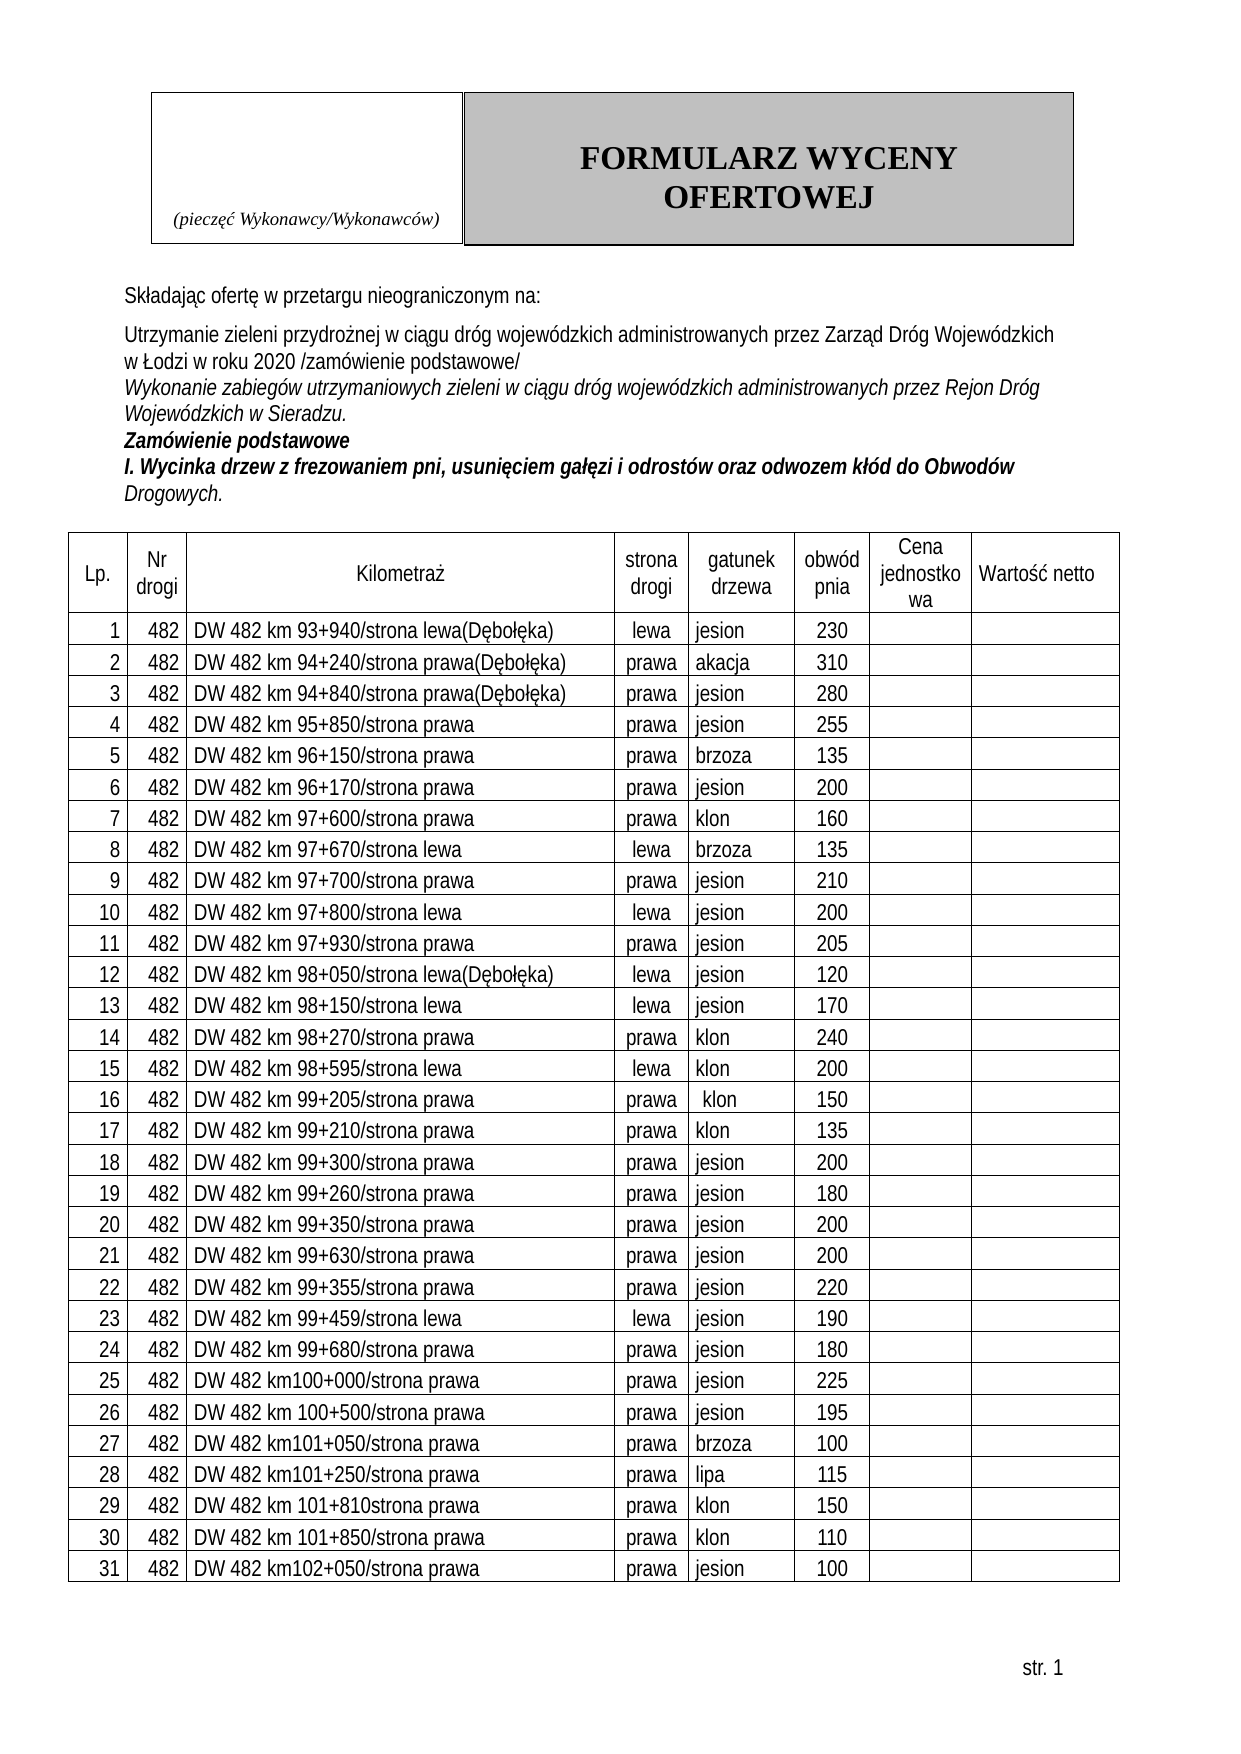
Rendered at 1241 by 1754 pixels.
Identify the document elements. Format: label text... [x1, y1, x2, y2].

table_cell jesion [689, 707, 794, 737]
table_cell jesion [689, 613, 794, 643]
table_cell 150 [795, 1082, 869, 1112]
table_cell [972, 1238, 1119, 1268]
table_cell 200 [795, 895, 869, 925]
table_cell [870, 863, 971, 893]
table_cell [870, 1363, 971, 1393]
table_header obwód pnia [795, 533, 869, 612]
table_cell 100 [795, 1551, 869, 1581]
table_header strona drogi [615, 533, 688, 612]
table_cell 482 [128, 863, 186, 893]
table_cell DW 482 km 97+800/strona lewa [187, 895, 614, 925]
table_cell DW 482 km 95+850/strona prawa [187, 707, 614, 737]
table_cell 17 [69, 1113, 127, 1143]
table_cell 220 [795, 1270, 869, 1300]
table_cell DW 482 km 96+150/strona prawa [187, 738, 614, 768]
table_cell 14 [69, 1020, 127, 1050]
table_cell 482 [128, 801, 186, 831]
table_cell 190 [795, 1301, 869, 1331]
table_cell [870, 1082, 971, 1112]
table_cell [972, 957, 1119, 987]
table_cell 11 [69, 926, 127, 956]
table_cell jesion [689, 863, 794, 893]
table_cell 482 [128, 1270, 186, 1300]
table_cell 482 [128, 1395, 186, 1425]
table_cell 13 [69, 988, 127, 1018]
table_cell DW 482 km101+050/strona prawa [187, 1426, 614, 1456]
table_cell [870, 895, 971, 925]
table_cell 310 [795, 645, 869, 675]
table_cell lewa [615, 1301, 688, 1331]
table_cell prawa [615, 707, 688, 737]
table_cell 482 [128, 1113, 186, 1143]
table_cell lipa [689, 1457, 794, 1487]
table_cell prawa [615, 1395, 688, 1425]
text I. Wycinka drzew z frezowaniem pni, usunięciem gałęzi i odrostów oraz odwozem kłód do Obwodów Drogowych. [124, 453, 1063, 506]
table_cell DW 482 km 97+600/strona prawa [187, 801, 614, 831]
table_cell 18 [69, 1145, 127, 1175]
table_cell DW 482 km 98+270/strona prawa [187, 1020, 614, 1050]
table_cell [972, 863, 1119, 893]
table_cell 12 [69, 957, 127, 987]
table_cell jesion [689, 988, 794, 1018]
table_cell jesion [689, 1270, 794, 1300]
table_cell [870, 988, 971, 1018]
table_cell 5 [69, 738, 127, 768]
table_cell [870, 1020, 971, 1050]
table_cell lewa [615, 957, 688, 987]
table_cell 2 [69, 645, 127, 675]
table_cell 482 [128, 613, 186, 643]
table_cell 230 [795, 613, 869, 643]
table_cell [870, 1113, 971, 1143]
table_cell DW 482 km 97+700/strona prawa [187, 863, 614, 893]
table_cell lewa [615, 895, 688, 925]
table_cell 29 [69, 1488, 127, 1518]
table_cell DW 482 km 93+940/strona lewa(Dębołęka) [187, 613, 614, 643]
table_cell brzoza [689, 1426, 794, 1456]
table_cell 482 [128, 895, 186, 925]
table_cell [870, 770, 971, 800]
table_cell prawa [615, 645, 688, 675]
table_cell [972, 1520, 1119, 1550]
table_cell [972, 895, 1119, 925]
table_cell 200 [795, 770, 869, 800]
table_cell [870, 926, 971, 956]
table_cell 15 [69, 1051, 127, 1081]
table_cell DW 482 km 99+630/strona prawa [187, 1238, 614, 1268]
table_cell klon [689, 801, 794, 831]
table_cell prawa [615, 1082, 688, 1112]
table_cell 482 [128, 1176, 186, 1206]
text Utrzymanie zieleni przydrożnej w ciągu dróg wojewódzkich administrowanych przez Zarząd Dróg Wojewódzkich w Łodzi w roku 2020 /zamówienie podstawowe/ [124, 321, 1063, 374]
table_cell klon [689, 1082, 794, 1112]
table_cell DW 482 km 97+670/strona lewa [187, 832, 614, 862]
table_cell prawa [615, 1488, 688, 1518]
table_cell 195 [795, 1395, 869, 1425]
table_cell 135 [795, 832, 869, 862]
table_cell prawa [615, 801, 688, 831]
table_cell [972, 801, 1119, 831]
table_cell 30 [69, 1520, 127, 1550]
table_cell lewa [615, 613, 688, 643]
table_cell [972, 645, 1119, 675]
table_cell [972, 1270, 1119, 1300]
table_cell jesion [689, 1395, 794, 1425]
table_cell 482 [128, 1301, 186, 1331]
table_cell jesion [689, 1145, 794, 1175]
table_cell lewa [615, 1051, 688, 1081]
table_cell DW 482 km 94+240/strona prawa(Dębołęka) [187, 645, 614, 675]
table_cell [870, 1301, 971, 1331]
table_cell [972, 832, 1119, 862]
table_cell lewa [615, 832, 688, 862]
table_cell prawa [615, 1426, 688, 1456]
table_cell 482 [128, 988, 186, 1018]
table_cell DW 482 km 99+459/strona lewa [187, 1301, 614, 1331]
table_cell 200 [795, 1207, 869, 1237]
table_cell 27 [69, 1426, 127, 1456]
table_cell 9 [69, 863, 127, 893]
table_cell [870, 1426, 971, 1456]
table_cell 482 [128, 676, 186, 706]
table_cell [972, 1395, 1119, 1425]
table_cell klon [689, 1020, 794, 1050]
table_cell [870, 1395, 971, 1425]
table_cell jesion [689, 1238, 794, 1268]
table_cell [972, 707, 1119, 737]
table_cell [870, 1270, 971, 1300]
table_cell prawa [615, 926, 688, 956]
table_cell 6 [69, 770, 127, 800]
table_cell prawa [615, 1270, 688, 1300]
table_cell 4 [69, 707, 127, 737]
table_cell [870, 1520, 971, 1550]
table_cell brzoza [689, 738, 794, 768]
table_cell jesion [689, 1301, 794, 1331]
table_cell [972, 1207, 1119, 1237]
table_cell 482 [128, 1145, 186, 1175]
table_header Lp. [69, 533, 127, 612]
table_cell [972, 1426, 1119, 1456]
table_header gatunek drzewa [689, 533, 794, 612]
table_cell DW 482 km102+050/strona prawa [187, 1551, 614, 1581]
table_cell prawa [615, 1457, 688, 1487]
table_cell 24 [69, 1332, 127, 1362]
table_cell 8 [69, 832, 127, 862]
table_cell 255 [795, 707, 869, 737]
table_cell DW 482 km 99+350/strona prawa [187, 1207, 614, 1237]
table_cell 482 [128, 1363, 186, 1393]
table_cell prawa [615, 863, 688, 893]
table_cell 482 [128, 1207, 186, 1237]
table_cell DW 482 km 98+050/strona lewa(Dębołęka) [187, 957, 614, 987]
table_cell [870, 1207, 971, 1237]
table_cell prawa [615, 1020, 688, 1050]
table_cell klon [689, 1488, 794, 1518]
table_cell [870, 1457, 971, 1487]
table_cell 482 [128, 1457, 186, 1487]
table_cell DW 482 km100+000/strona prawa [187, 1363, 614, 1393]
table_cell jesion [689, 926, 794, 956]
table_cell [972, 613, 1119, 643]
table_cell prawa [615, 1176, 688, 1206]
table_cell 10 [69, 895, 127, 925]
table_cell jesion [689, 1176, 794, 1206]
table_cell 240 [795, 1020, 869, 1050]
table_cell DW 482 km 101+810strona prawa [187, 1488, 614, 1518]
table_cell [972, 1145, 1119, 1175]
table_cell 482 [128, 832, 186, 862]
table_cell [972, 1176, 1119, 1206]
table_cell DW 482 km 99+300/strona prawa [187, 1145, 614, 1175]
table_cell [870, 1488, 971, 1518]
table_cell prawa [615, 1238, 688, 1268]
table_cell 200 [795, 1145, 869, 1175]
table_cell DW 482 km 94+840/strona prawa(Dębołęka) [187, 676, 614, 706]
table_cell [972, 770, 1119, 800]
table_cell 225 [795, 1363, 869, 1393]
table_cell [870, 1551, 971, 1581]
table_cell jesion [689, 1363, 794, 1393]
table_cell 482 [128, 1238, 186, 1268]
table_cell akacja [689, 645, 794, 675]
table_cell 7 [69, 801, 127, 831]
table_cell 19 [69, 1176, 127, 1206]
table_cell [972, 1363, 1119, 1393]
table_cell prawa [615, 1551, 688, 1581]
table_cell [870, 1238, 971, 1268]
table_cell [870, 738, 971, 768]
table_cell 28 [69, 1457, 127, 1487]
table_cell [870, 707, 971, 737]
table_cell DW 482 km101+250/strona prawa [187, 1457, 614, 1487]
table_cell 482 [128, 738, 186, 768]
table_cell DW 482 km 100+500/strona prawa [187, 1395, 614, 1425]
table_cell [972, 1488, 1119, 1518]
table_cell DW 482 km 101+850/strona prawa [187, 1520, 614, 1550]
table_cell brzoza [689, 832, 794, 862]
table_header Kilometraż [187, 533, 614, 612]
table_cell [870, 832, 971, 862]
table_header Nr drogi [128, 533, 186, 612]
table_cell DW 482 km 96+170/strona prawa [187, 770, 614, 800]
table_cell 482 [128, 1020, 186, 1050]
table_cell 26 [69, 1395, 127, 1425]
table_cell 280 [795, 676, 869, 706]
table_cell 22 [69, 1270, 127, 1300]
table_cell 31 [69, 1551, 127, 1581]
table_cell [972, 1457, 1119, 1487]
table_cell [972, 1332, 1119, 1362]
table_cell jesion [689, 895, 794, 925]
table_cell DW 482 km 99+355/strona prawa [187, 1270, 614, 1300]
table_cell prawa [615, 770, 688, 800]
table_cell jesion [689, 1332, 794, 1362]
table_cell 170 [795, 988, 869, 1018]
table_cell [870, 957, 971, 987]
table_cell klon [689, 1520, 794, 1550]
table_cell 3 [69, 676, 127, 706]
table_cell [972, 738, 1119, 768]
table_cell jesion [689, 957, 794, 987]
table_cell prawa [615, 1113, 688, 1143]
table_cell DW 482 km 99+680/strona prawa [187, 1332, 614, 1362]
table_cell 200 [795, 1238, 869, 1268]
table_cell 482 [128, 707, 186, 737]
table_cell [972, 1082, 1119, 1112]
table_cell 110 [795, 1520, 869, 1550]
table_cell [870, 1051, 971, 1081]
table_cell prawa [615, 1363, 688, 1393]
table_cell jesion [689, 1551, 794, 1581]
table_cell 482 [128, 1520, 186, 1550]
table_cell [972, 1020, 1119, 1050]
table_cell 135 [795, 1113, 869, 1143]
table_cell [972, 1551, 1119, 1581]
table_cell 482 [128, 770, 186, 800]
table_cell DW 482 km 99+260/strona prawa [187, 1176, 614, 1206]
table_cell 200 [795, 1051, 869, 1081]
table_cell jesion [689, 1207, 794, 1237]
text Zamówienie podstawowe [124, 427, 1063, 453]
table_cell 1 [69, 613, 127, 643]
table_cell 180 [795, 1332, 869, 1362]
table_cell 135 [795, 738, 869, 768]
table_cell klon [689, 1113, 794, 1143]
table_cell [870, 645, 971, 675]
table_cell DW 482 km 99+210/strona prawa [187, 1113, 614, 1143]
table_cell [972, 1301, 1119, 1331]
table_cell prawa [615, 1332, 688, 1362]
table_cell 115 [795, 1457, 869, 1487]
table_cell DW 482 km 99+205/strona prawa [187, 1082, 614, 1112]
text Wykonanie zabiegów utrzymaniowych zieleni w ciągu dróg wojewódzkich administrowanych przez Rejon Dróg Wojewódzkich w Sieradzu. [124, 374, 1063, 427]
table_header Cena jednostkowa [870, 533, 971, 612]
table_cell 482 [128, 1332, 186, 1362]
table_cell 482 [128, 957, 186, 987]
table_cell jesion [689, 770, 794, 800]
table_cell 23 [69, 1301, 127, 1331]
table_cell 210 [795, 863, 869, 893]
table_cell 205 [795, 926, 869, 956]
table_cell [870, 801, 971, 831]
table_cell prawa [615, 1520, 688, 1550]
table_cell 150 [795, 1488, 869, 1518]
table_cell prawa [615, 1145, 688, 1175]
table_cell 21 [69, 1238, 127, 1268]
text Składając ofertę w przetargu nieograniczonym na: [124, 128, 1063, 309]
table_cell [870, 676, 971, 706]
table_cell lewa [615, 988, 688, 1018]
table_cell prawa [615, 1207, 688, 1237]
table_cell jesion [689, 676, 794, 706]
table_cell [972, 1051, 1119, 1081]
table_cell [870, 1176, 971, 1206]
table_cell 180 [795, 1176, 869, 1206]
table_cell 482 [128, 1051, 186, 1081]
table_cell 160 [795, 801, 869, 831]
table_cell DW 482 km 98+150/strona lewa [187, 988, 614, 1018]
table_cell 120 [795, 957, 869, 987]
table_cell DW 482 km 97+930/strona prawa [187, 926, 614, 956]
table_cell prawa [615, 738, 688, 768]
table_cell 482 [128, 1426, 186, 1456]
table_header Wartość netto [972, 533, 1119, 612]
table_cell [870, 1332, 971, 1362]
table_cell 25 [69, 1363, 127, 1393]
table_cell 482 [128, 926, 186, 956]
table_cell 16 [69, 1082, 127, 1112]
table_cell [972, 676, 1119, 706]
table_cell [972, 926, 1119, 956]
table_cell [870, 1145, 971, 1175]
table_cell [870, 613, 971, 643]
table_cell 482 [128, 1551, 186, 1581]
table_cell 482 [128, 1082, 186, 1112]
table_cell klon [689, 1051, 794, 1081]
table_cell [972, 988, 1119, 1018]
table_cell 20 [69, 1207, 127, 1237]
table_cell 100 [795, 1426, 869, 1456]
table_cell [972, 1113, 1119, 1143]
table_cell 482 [128, 1488, 186, 1518]
table_cell DW 482 km 98+595/strona lewa [187, 1051, 614, 1081]
table_cell 482 [128, 645, 186, 675]
table_cell prawa [615, 676, 688, 706]
